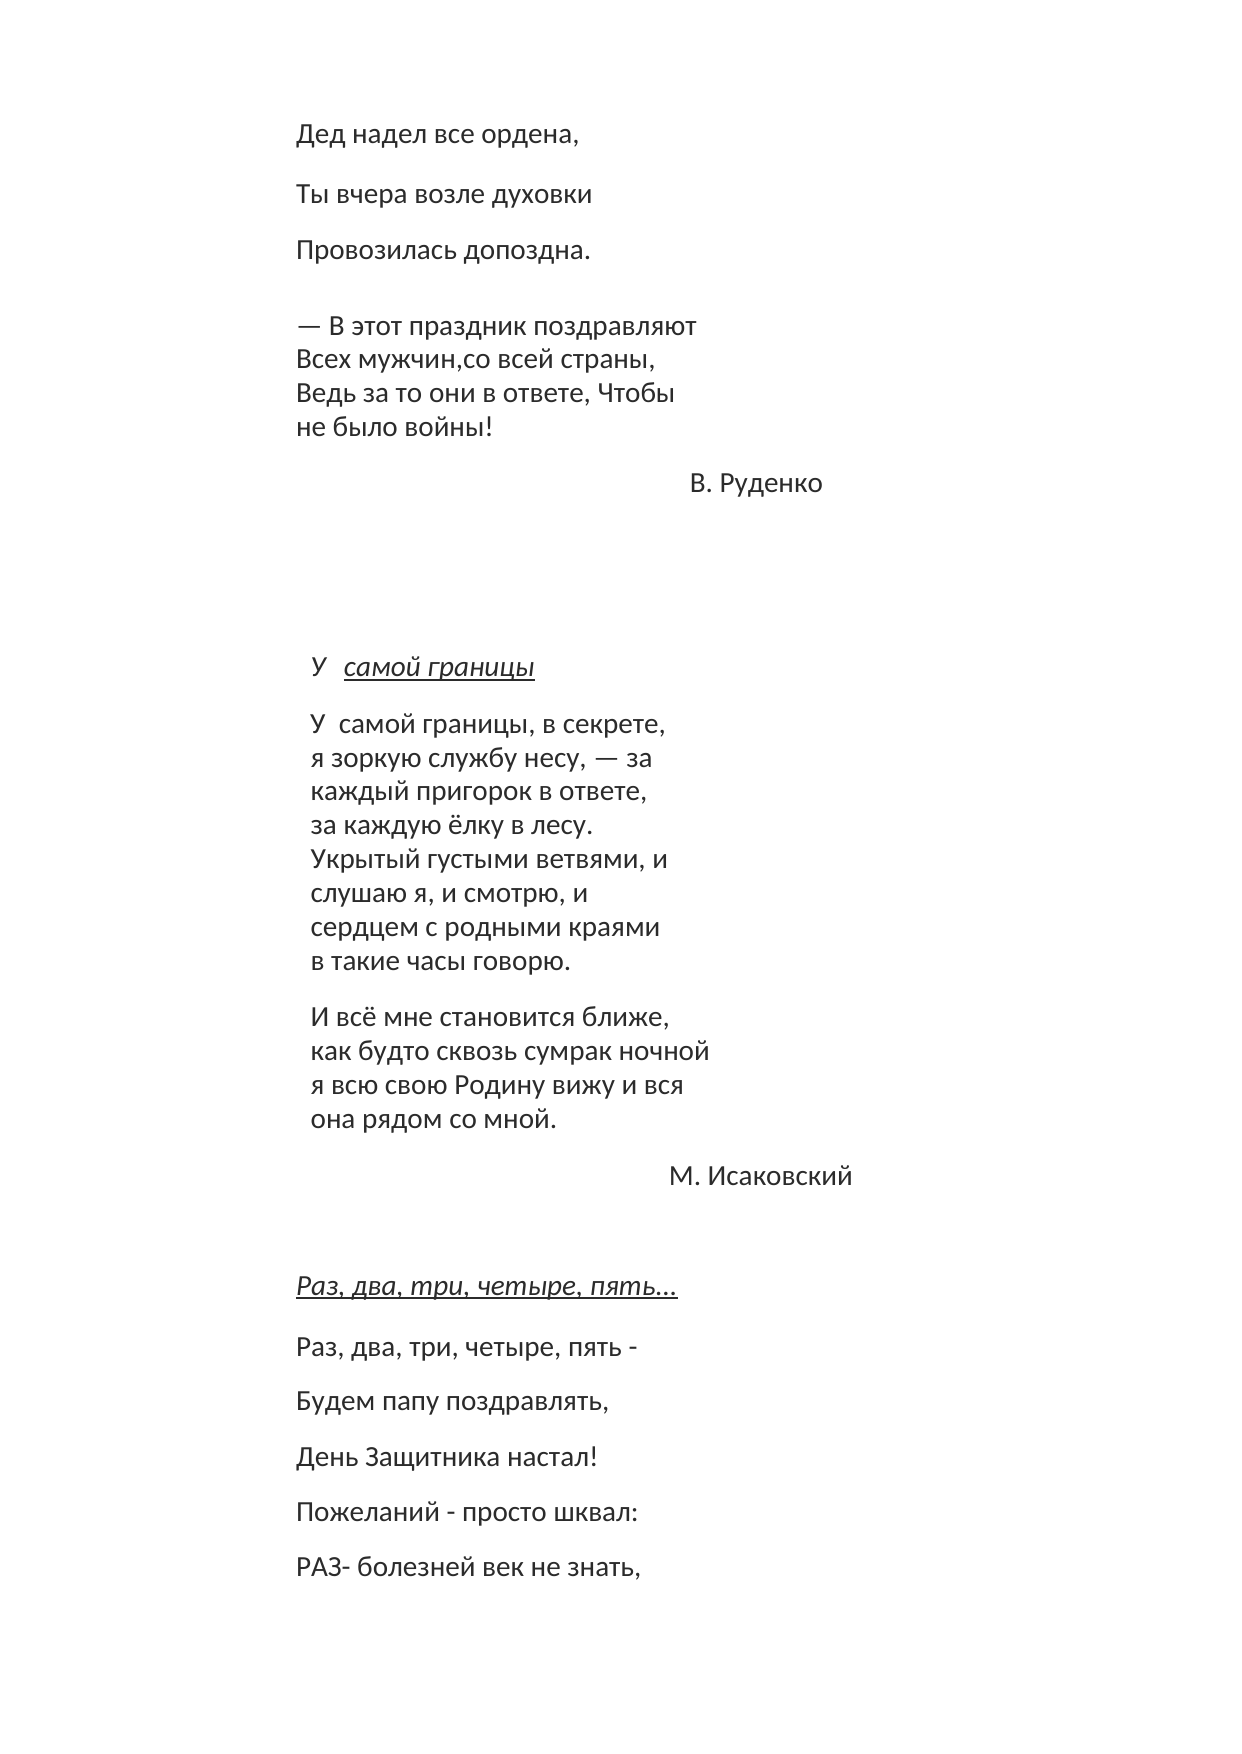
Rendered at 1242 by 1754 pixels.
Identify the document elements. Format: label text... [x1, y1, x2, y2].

text — В этот праздник поздравляют Всех мужчин,со всей страны, Ведь за то они в ответе, Чтобы не было войны! [296, 308, 705, 444]
text И всё мне становится ближе, как будто сквозь сумрак ночной я всю свою Родину вижу и вся она рядом со мной. [310, 999, 716, 1136]
text В. Руденко [689, 464, 1092, 500]
text М. Исаковский [669, 1157, 1092, 1192]
text Будем папу поздравлять, [296, 1384, 1092, 1417]
text Пожеланий - просто шквал: [296, 1494, 1092, 1528]
text Раз, два, три, четыре, пять... [296, 1267, 1092, 1302]
list самой границы [310, 648, 1092, 684]
text День Защитника настал! [296, 1438, 1092, 1473]
text Раз, два, три, четыре, пять - [296, 1328, 1092, 1363]
list самой границы, в секрете, я зоркую службу несу, — за каждый пригорок в ответе, за каждую ёлку в лесу. Укрытый густыми ветвями, и слушаю я, и смотрю, и сердцем с родными краями в такие часы говорю. [310, 707, 678, 977]
text Ты вчера возле духовки [296, 177, 1092, 211]
text РАЗ- болезней век не знать, [296, 1549, 1092, 1584]
text Дед надел все ордена, [296, 115, 1092, 151]
text Провозилась допоздна. [296, 231, 1092, 266]
